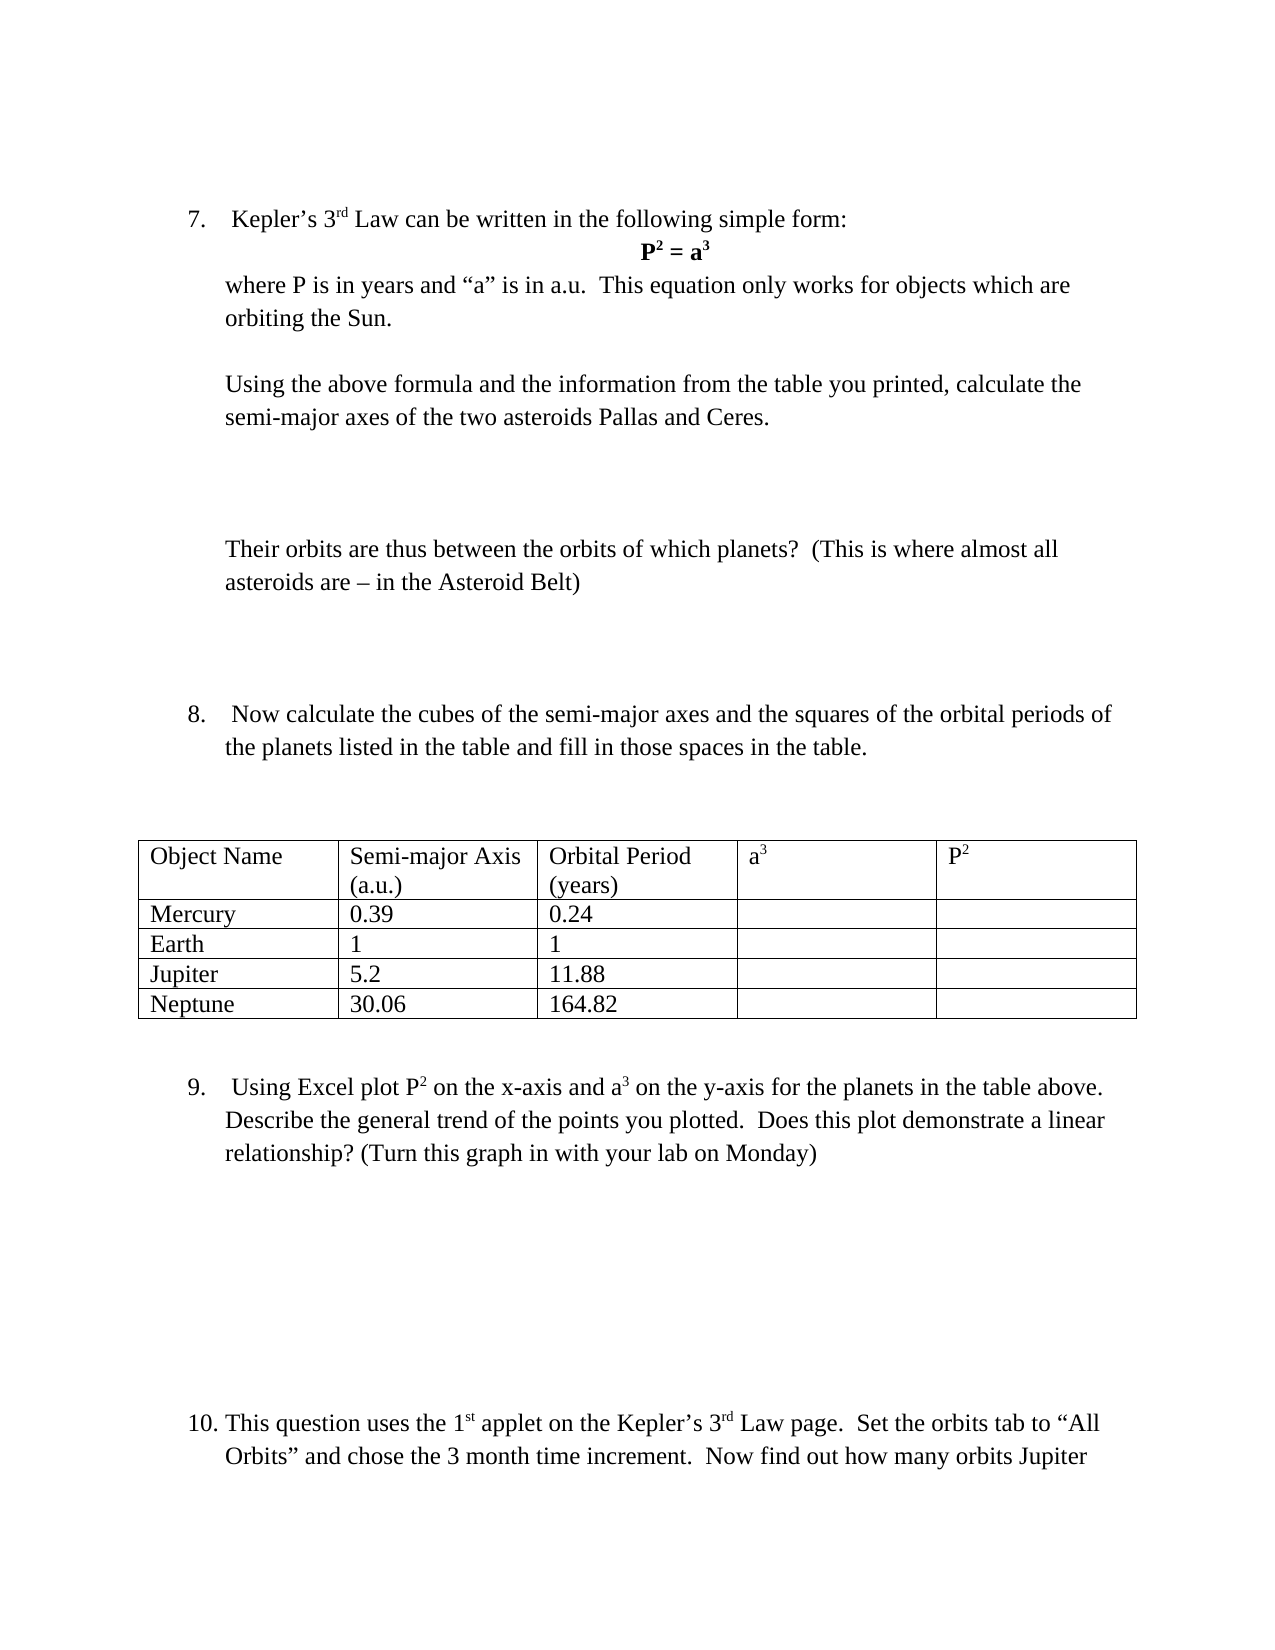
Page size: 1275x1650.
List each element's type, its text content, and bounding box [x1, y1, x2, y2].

table_cell Mercury [139, 900, 338, 928]
list Using Excel plot P2 on the x-axis and a3 on the y-axis for the planets in the table above. Describe the general trend of the points you plotted. Does this plot demonstrate a linear relationship? (Turn this graph in with your lab on Monday) [187, 1072, 1125, 1167]
list P2 = a3 [225, 237, 1125, 266]
table_cell [738, 900, 936, 928]
table_header Semi-major Axis (a.u.) [339, 841, 537, 898]
list Now calculate the cubes of the semi-major axes and the squares of the orbital periods of the planets listed in the table and fill in those spaces in the table. [187, 699, 1125, 761]
table_header Orbital Period (years) [538, 841, 737, 898]
table_cell Jupiter [139, 959, 338, 988]
list Kepler’s 3rd Law can be written in the following simple form: [187, 204, 1125, 233]
table_cell 0.39 [339, 900, 537, 928]
table_cell 1 [538, 929, 737, 958]
table_cell [937, 929, 1136, 958]
table_cell [937, 900, 1136, 928]
list Their orbits are thus between the orbits of which planets? (This is where almost all asteroids are – in the Asteroid Belt) [225, 534, 1125, 596]
table_cell [738, 929, 936, 958]
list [187, 1408, 1125, 1469]
table_header a3 [738, 841, 936, 898]
table_cell 5.2 [339, 959, 537, 988]
table_cell [937, 959, 1136, 988]
table_cell [738, 989, 936, 1018]
list Using the above formula and the information from the table you printed, calculate the semi-major axes of the two asteroids Pallas and Ceres. [225, 369, 1125, 431]
table_cell 164.82 [538, 989, 737, 1018]
table_cell 0.24 [538, 900, 737, 928]
table_header P2 [937, 841, 1136, 898]
table_cell 11.88 [538, 959, 737, 988]
table_cell [937, 989, 1136, 1018]
table_cell [738, 959, 936, 988]
list where P is in years and “a” is in a.u. This equation only works for objects which are orbiting the Sun. [225, 270, 1125, 332]
table_header Object Name [139, 841, 338, 898]
table_cell Earth [139, 929, 338, 958]
table_cell Neptune [139, 989, 338, 1018]
table_cell 1 [339, 929, 537, 958]
table_cell 30.06 [339, 989, 537, 1018]
